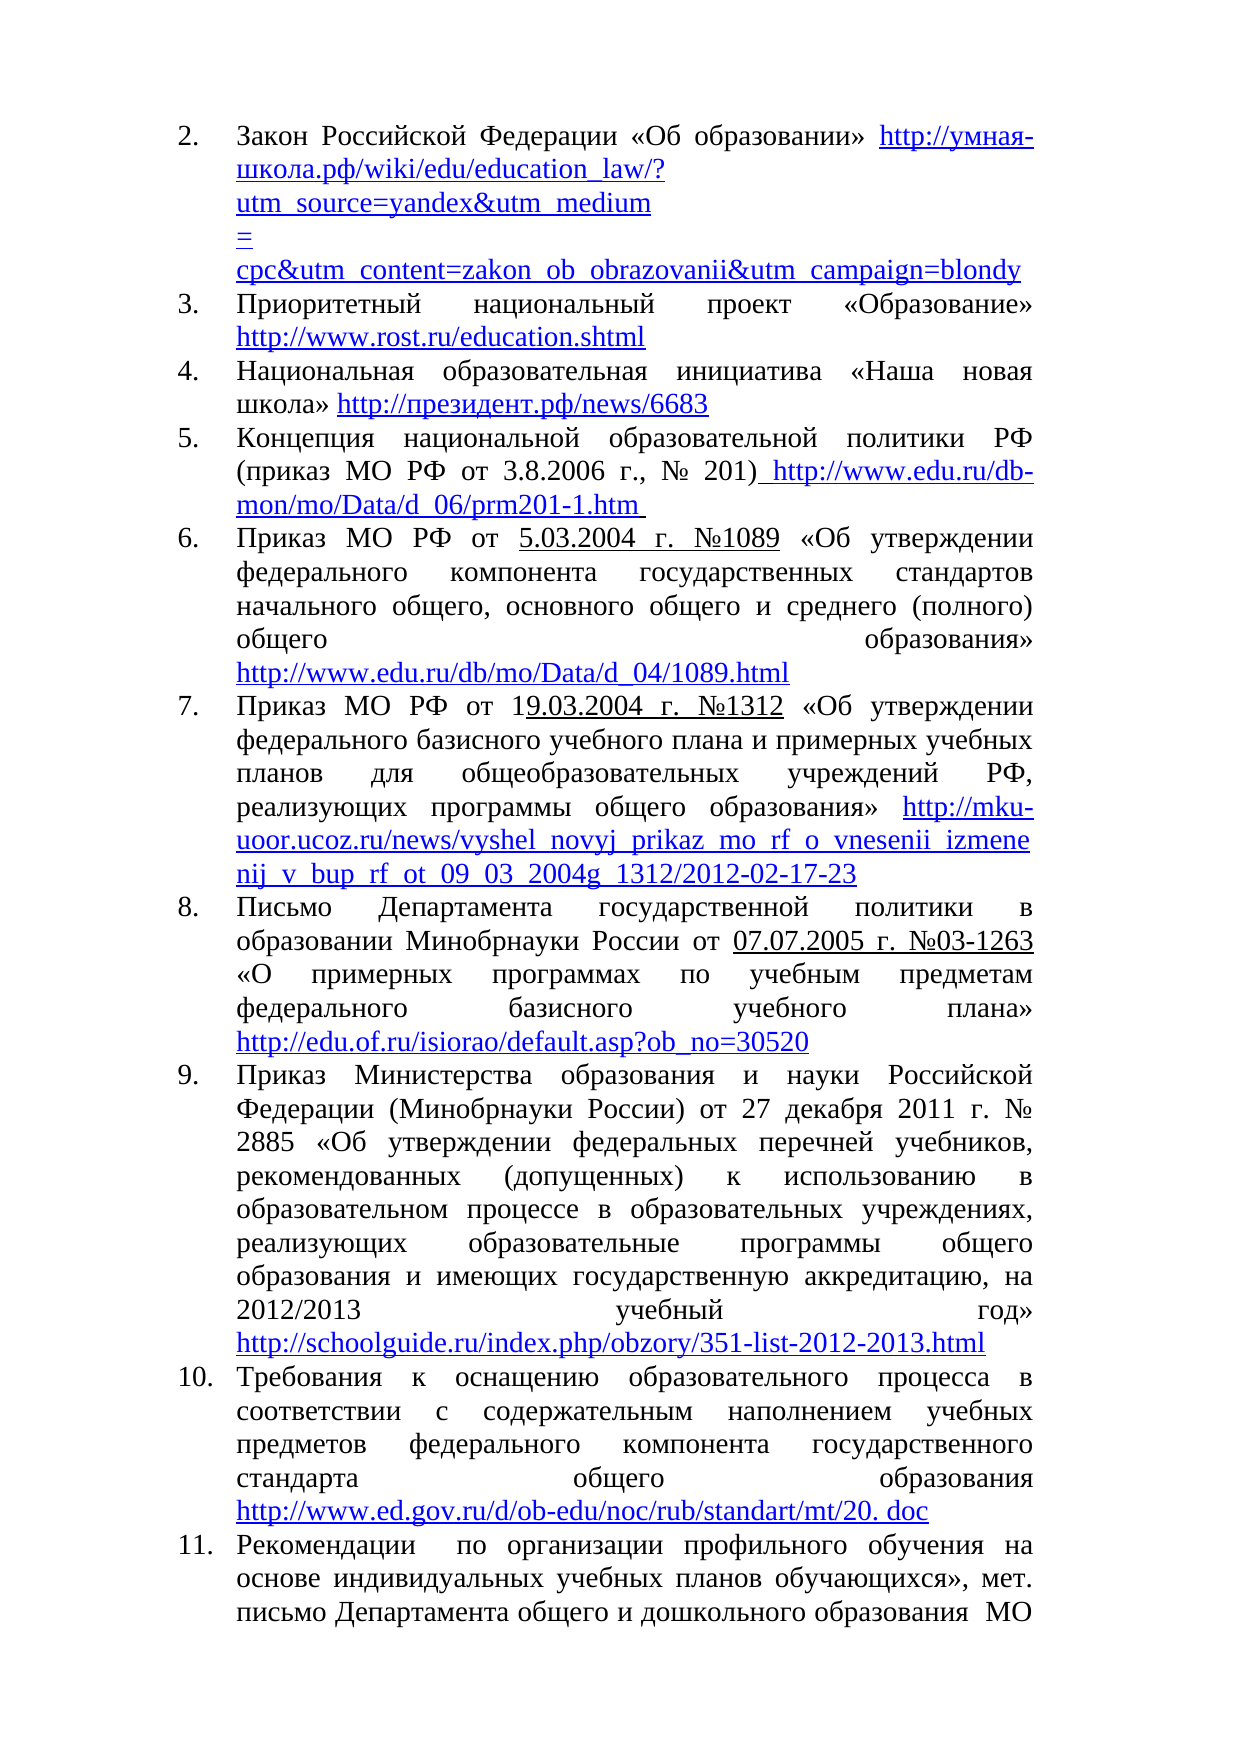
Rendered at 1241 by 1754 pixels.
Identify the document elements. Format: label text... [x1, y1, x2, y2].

list Национальная образовательная инициатива «Наша новая школа» http://президент.рф/news/6683 [177, 353, 1034, 420]
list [177, 1527, 1034, 1627]
list Требования к оснащению образовательного процесса в соответствии с содержательным наполнением учебных предметов федерального компонента государственного стандарта общего образования http://www.ed.gov.ru/d/ob-edu/noc/rub/standart/mt/20. doc [177, 1359, 1034, 1527]
list Закон Российской Федерации «Об образовании» http://умная-школа.рф/wiki/edu/education_law/?utm_source=yandex&utm_medium =cpc&utm_content=zakon_ob_obrazovanii&utm_campaign=blondy [177, 118, 1034, 286]
list Приказ МО РФ от 19.03.2004 г. №1312 «Об утверждении федерального базисного учебного плана и примерных учебных планов для общеобразовательных учреждений РФ, реализующих программы общего образования» http://mku-uoor.ucoz.ru/news/vyshel_novyj_prikaz_mo_rf_o_vnesenii_izmenenij_v_bup_rf_ot_09_03_2004g_1312/2012-02-17-23 [177, 688, 1034, 889]
list Приказ МО РФ от 5.03.2004 г. №1089 «Об утверждении федерального компонента государственных стандартов начального общего, основного общего и среднего (полного) общего образования» http://www.edu.ru/db/mo/Data/d_04/1089.html [177, 521, 1034, 688]
list Приказ Министерства образования и науки Российской Федерации (Минобрнауки России) от 27 декабря . № 2885 «Об утверждении федеральных перечней учебников, рекомендованных (допущенных) к использованию в образовательном процессе в образовательных учреждениях, реализующих образовательные программы общего образования и имеющих государственную аккредитацию, на 2012/2013 учебный год» http://schoolguide.ru/index.php/obzory/351-list-2012-2013.html [177, 1057, 1034, 1359]
list Письмо Департамента государственной политики в образовании Минобрнауки России от 07.07.2005 г. №03-1263 «О примерных программах по учебным предметам федерального базисного учебного плана» http://edu.of.ru/isiorao/default.asp?ob_no=30520 [177, 889, 1034, 1057]
list Концепция национальной образовательной политики РФ (приказ МО РФ от 3.8.2006 г., № 201) http://www.edu.ru/db-mon/mo/Data/d_06/prm201-1.htm [177, 420, 1034, 521]
list Приоритетный национальный проект «Образование» http://www.rost.ru/education.shtml [177, 286, 1034, 353]
